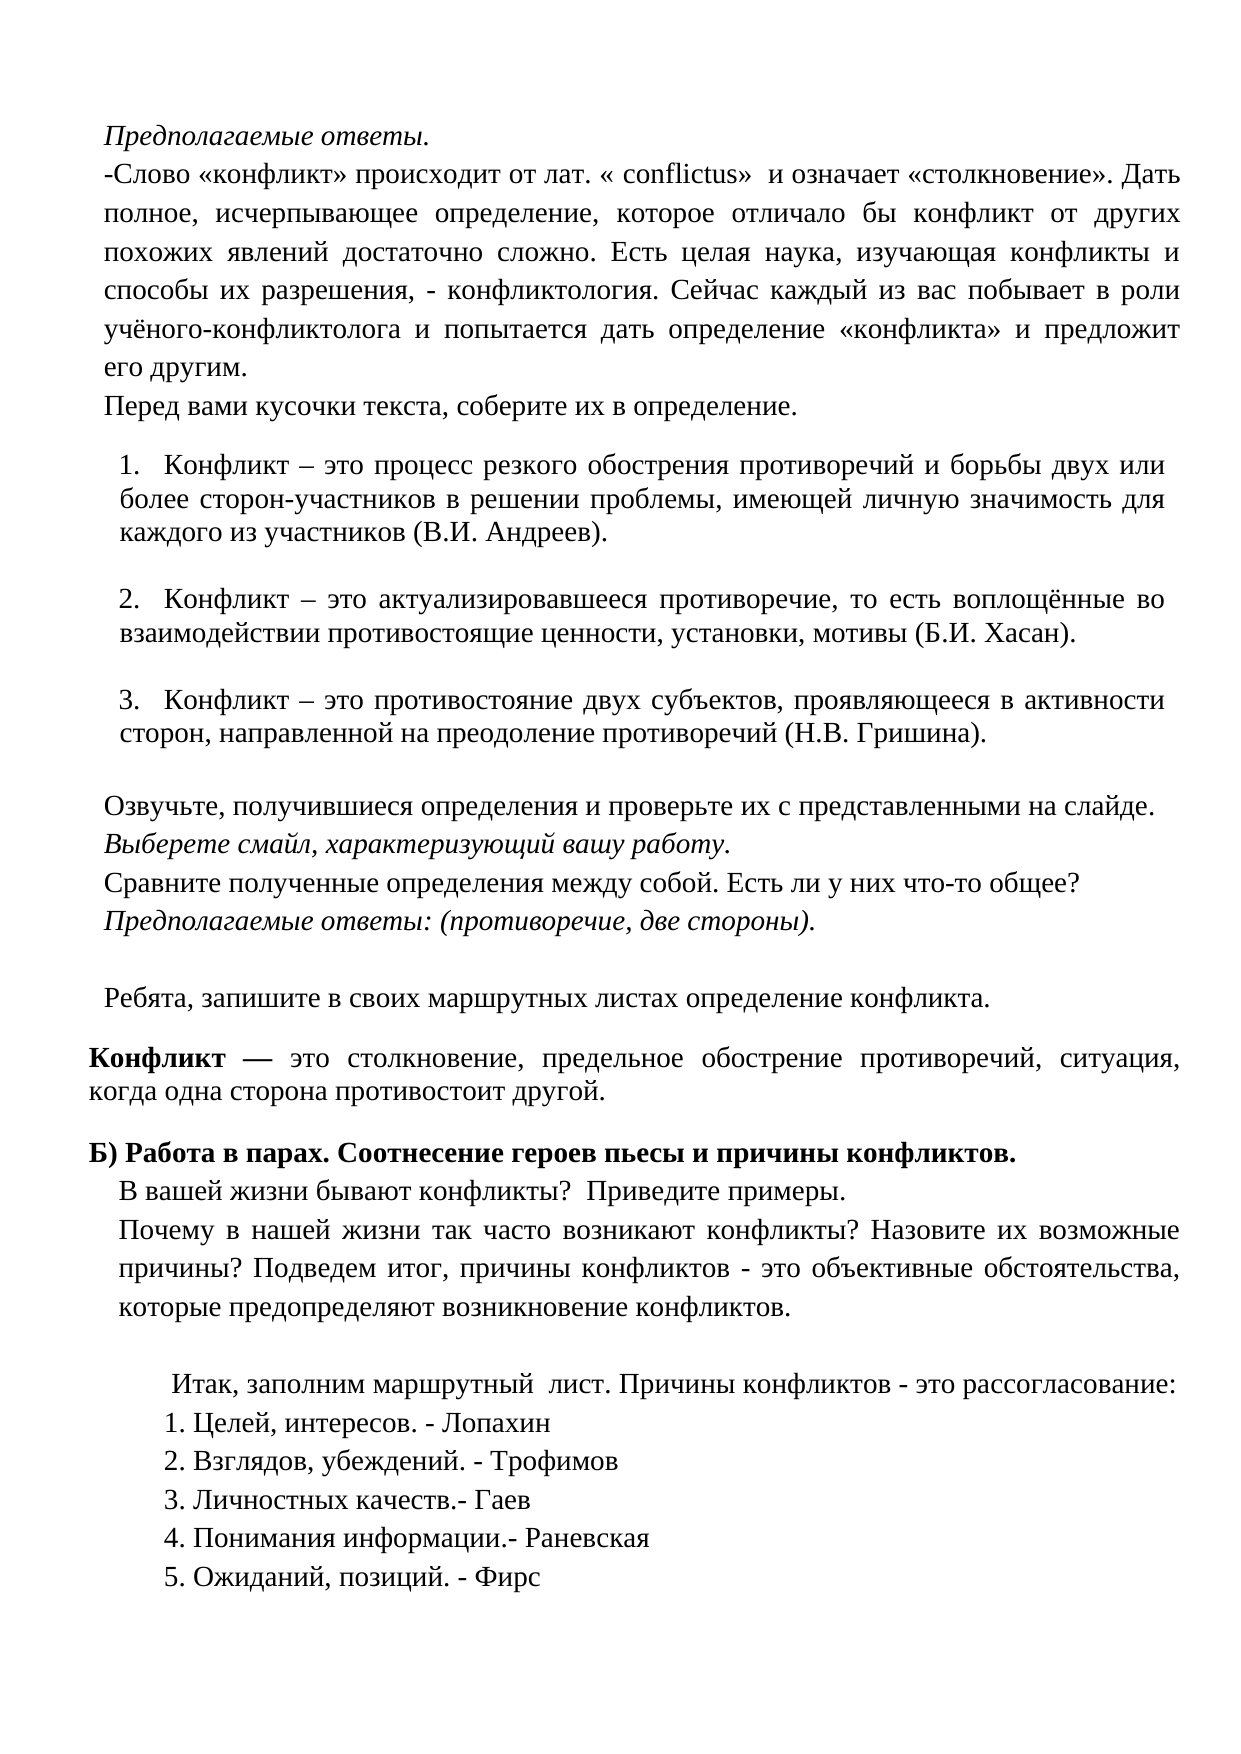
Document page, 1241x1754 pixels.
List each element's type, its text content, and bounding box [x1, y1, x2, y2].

list 3. Личностных качеств.- Гаев [164, 1482, 1181, 1515]
list Итак, заполним маршрутный лист. Причины конфликтов - это рассогласование: [164, 1366, 1181, 1400]
list Конфликт – это актуализировавшееся противоречие, то есть воплощённые во взаимодействии противостоящие ценности, установки, мотивы (Б.И. Хасан). [118, 581, 1166, 648]
list -Слово «конфликт» происходит от лат. « conflictus» и означает «столкновение». Дать полное, исчерпывающее определение, которое отличало бы конфликт от других похожих явлений достаточно сложно. Есть целая наука, изучающая конфликты и способы их разрешения, - конфликтология. Сейчас каждый из вас побывает в роли учёного-конфликтолога и попытается дать определение «конфликта» и предложит его другим. [103, 157, 1181, 383]
list Ребята, запишите в своих маршрутных листах определение конфликта. [103, 980, 1181, 1014]
list Конфликт – это процесс резкого обострения противоречий и борьбы двух или более сторон-участников в решении проблемы, имеющей личную значимость для каждого из участников (В.И. Андреев). [118, 447, 1166, 548]
list 2. Взглядов, убеждений. - Трофимов [164, 1443, 1181, 1477]
list Конфликт – это противостояние двух субъектов, проявляющееся в активности сторон, направленной на преодоление противоречий (Н.В. Гришина). [118, 682, 1166, 749]
list Б) Работа в парах. Соотнесение героев пьесы и причины конфликтов. [89, 1135, 1181, 1168]
list 4. Понимания информации.- Раневская [164, 1520, 1181, 1554]
list Предполагаемые ответы. [103, 118, 1181, 152]
text Конфликт — это столкновение, предельное обострение противоречий, ситуация, когда одна сторона противостоит другой. [89, 1040, 1181, 1107]
list 1. Целей, интересов. - Лопахин [164, 1405, 1181, 1438]
list В вашей жизни бывают конфликты? Приведите примеры. [118, 1173, 1181, 1207]
list Перед вами кусочки текста, соберите их в определение. [103, 388, 1181, 421]
list Выберете смайл, характеризующий вашу работу. [103, 826, 1181, 860]
list 5. Ожиданий, позиций. - Фирс [164, 1559, 1181, 1592]
list Озвучьте, получившиеся определения и проверьте их с представленными на слайде. [103, 788, 1181, 821]
list Сравните полученные определения между собой. Есть ли у них что-то общее? Предполагаемые ответы: (противоречие, две стороны). [103, 865, 1181, 937]
list Почему в нашей жизни так часто возникают конфликты? Назовите их возможные причины? Подведем итог, причины конфликтов - это объективные обстоятельства, которые предопределяют возникновение конфликтов. [118, 1212, 1181, 1323]
